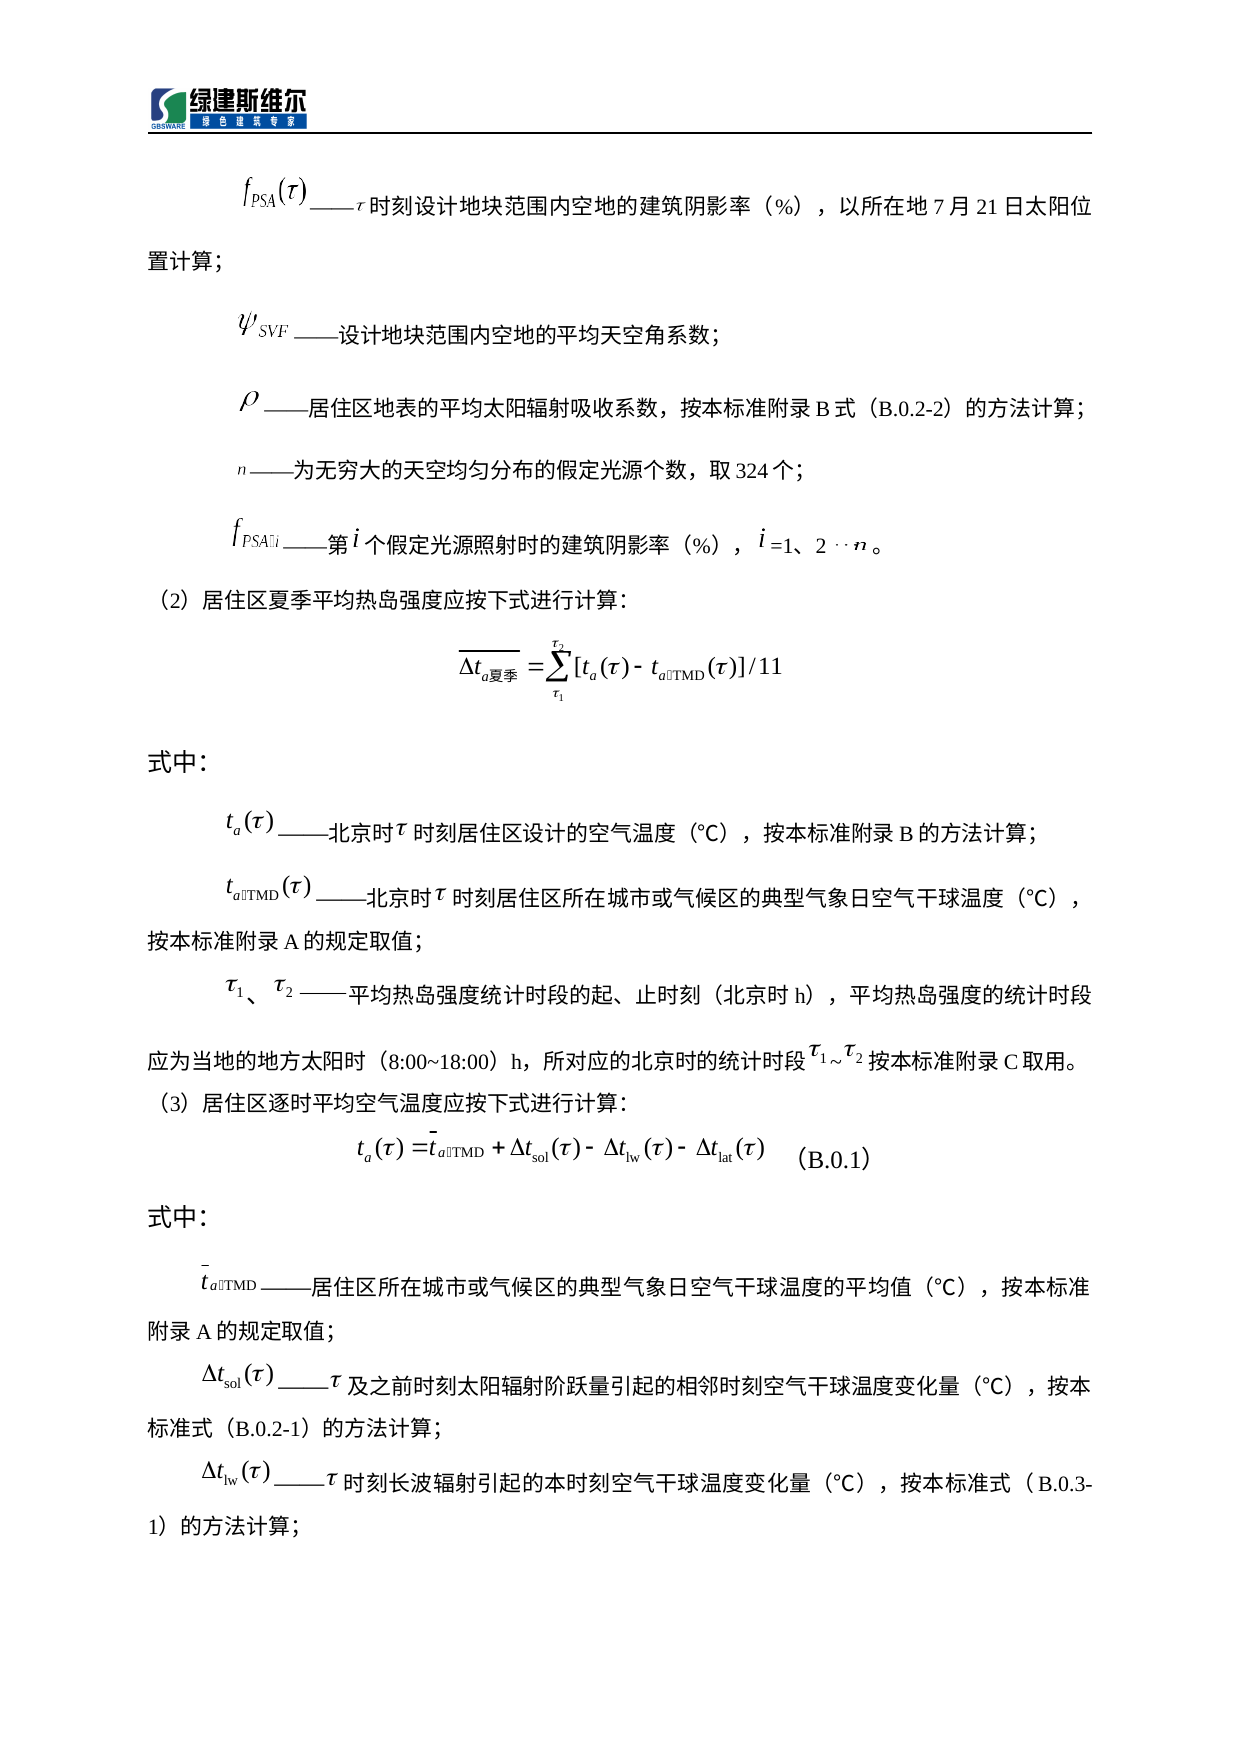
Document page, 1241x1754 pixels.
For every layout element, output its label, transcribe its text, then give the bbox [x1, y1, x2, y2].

text ——及之前时刻太阳辐射阶跃量引起的相邻时刻空气干球温度变化量（℃），按本标准式（B.0.2-1）的方法计算； [148, 1346, 1092, 1443]
text ——为无穷大的天空均匀分布的假定光源个数，取324个； [148, 453, 1092, 486]
text ——设计地块范围内空地的平均天空角系数； [148, 292, 1092, 357]
text （B.0.1） [148, 1118, 1092, 1183]
text 式中： [148, 728, 1092, 793]
text ——北京时时刻居住区设计的空气温度（℃），按本标准附录B的方法计算； [148, 793, 1092, 858]
text ——第个假定光源照射时的建筑阴影率（%），=1、2。 [148, 502, 1092, 567]
picture [147, 88, 308, 130]
text ——北京时时刻居住区所在城市或气候区的典型气象日空气干球温度（℃），按本标准附录A的规定取值； [148, 858, 1092, 956]
text ——时刻设计地块范围内空地的建筑阴影率（%），以所在地7月21日太阳位置计算； [148, 162, 1092, 276]
text ——居住区所在城市或气候区的典型气象日空气干球温度的平均值（℃），按本标准附录A的规定取值； [148, 1248, 1092, 1346]
text （3）居住区逐时平均空气温度应按下式进行计算： [148, 1086, 1092, 1118]
text ——时刻长波辐射引起的本时刻空气干球温度变化量（℃），按本标准式（B.0.3-1）的方法计算； [148, 1443, 1092, 1541]
text 式中： [148, 1183, 1092, 1248]
text 、——平均热岛强度统计时段的起、止时刻（北京时h），平均热岛强度的统计时段应为当地的地方太阳时（8:00~18:00）h，所对应的北京时的统计时段~按本标准附录C取用。 [148, 956, 1092, 1086]
text ——居住区地表的平均太阳辐射吸收系数，按本标准附录B式（B.0.2-2）的方法计算； [148, 372, 1092, 437]
text （2）居住区夏季平均热岛强度应按下式进行计算： [148, 582, 1092, 615]
